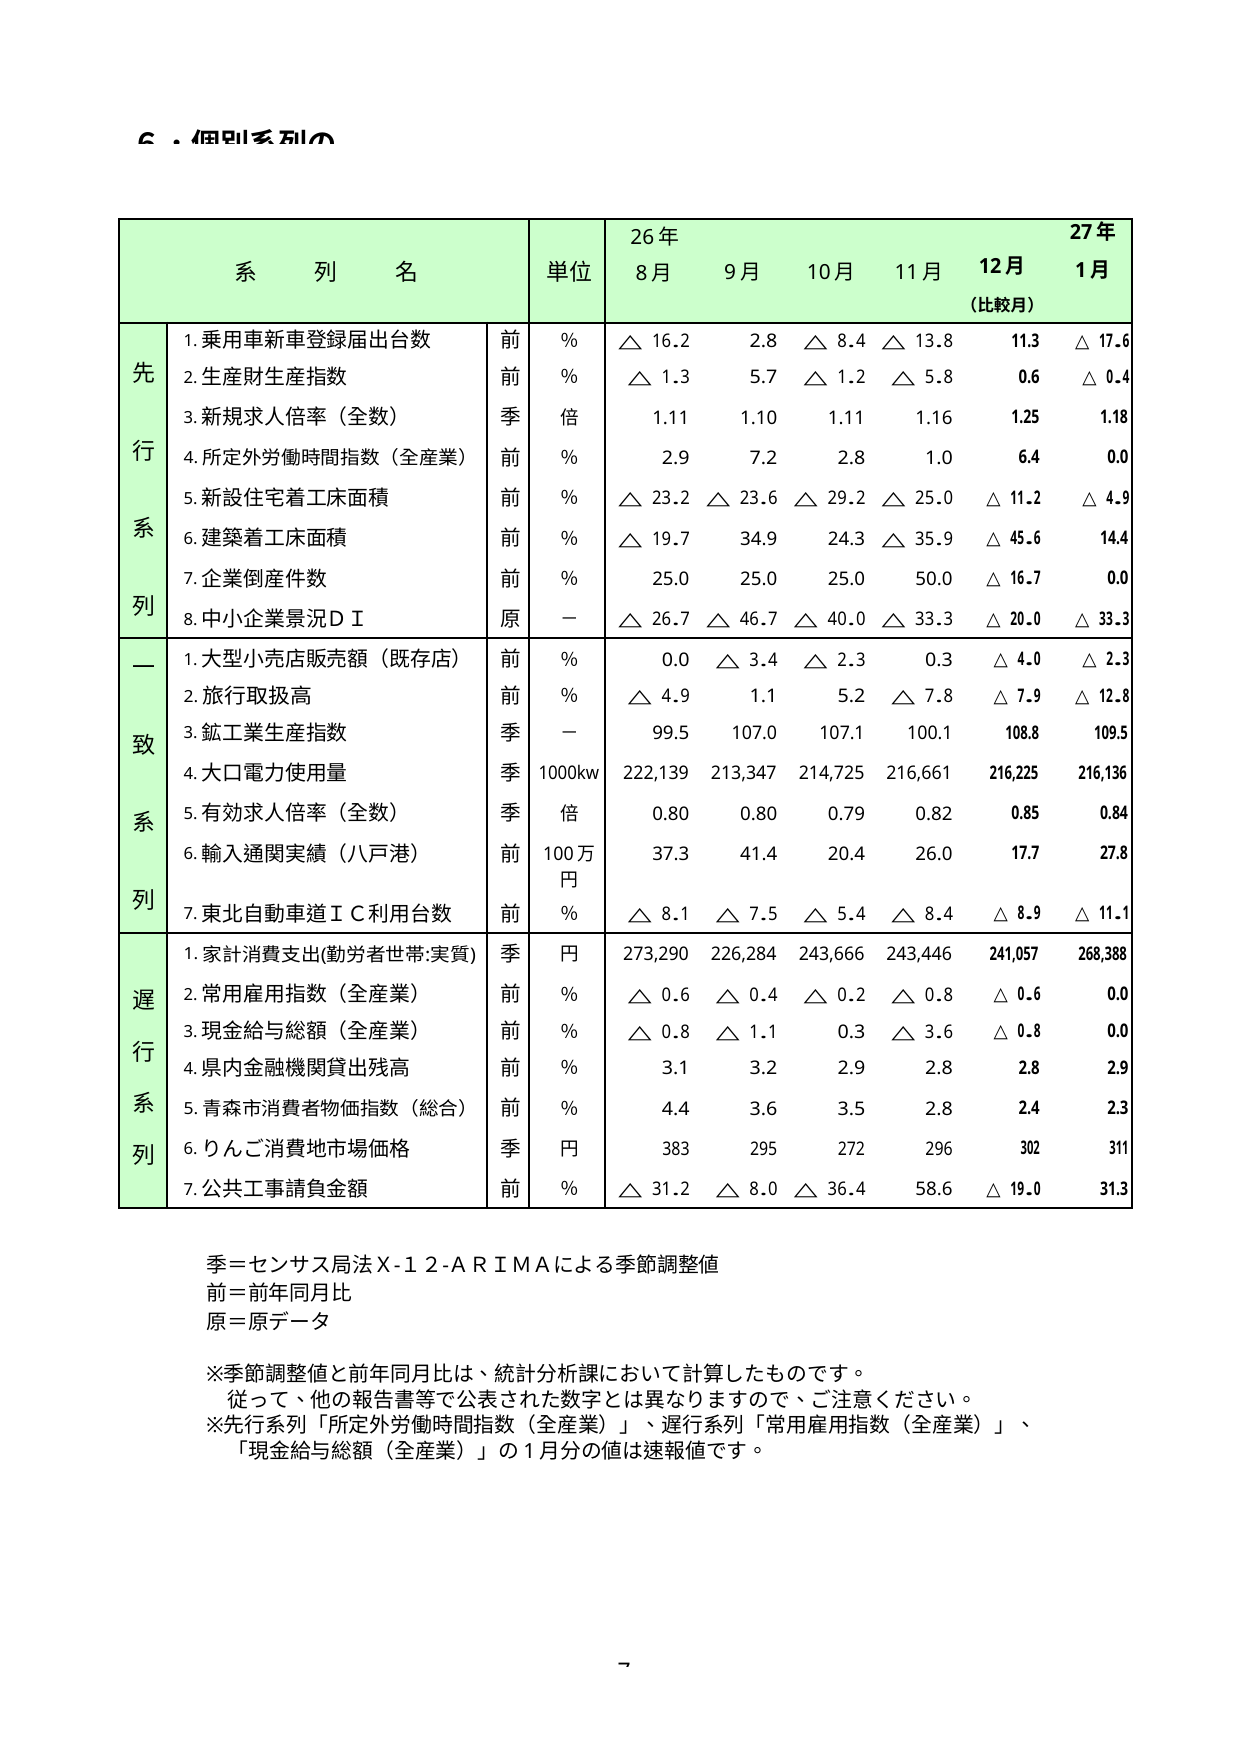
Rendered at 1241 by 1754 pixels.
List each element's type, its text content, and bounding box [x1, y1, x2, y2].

table_cell 107.1 [788, 712, 876, 751]
table_cell 1. 乗用車新車登録届出台数 [168, 324, 486, 357]
table_cell △ 26.7 [606, 597, 700, 637]
table_cell 季 [488, 791, 528, 831]
table_cell 1.11 [788, 395, 876, 435]
table_cell 1. 大型小売店販売額（既存店） [168, 639, 486, 676]
table_cell △ 16.7 [955, 556, 1052, 597]
table_cell 14.4 [1052, 516, 1131, 556]
table_cell 6.4 [955, 435, 1052, 476]
table_cell 季 [488, 934, 528, 972]
table_cell 前 [488, 1011, 528, 1047]
table_cell 7. 公共工事請負金額 [168, 1167, 486, 1207]
table_cell 1.25 [955, 395, 1052, 435]
table_cell 0.0 [1052, 972, 1131, 1011]
table_cell 50.0 [876, 556, 955, 597]
table_cell 20.4 [788, 831, 876, 891]
table_cell 2.9 [1052, 1048, 1131, 1086]
table_cell 4.4 [606, 1086, 700, 1126]
table_cell △ 0.4 [700, 972, 788, 1011]
table_cell △ 23.2 [606, 476, 700, 516]
table_cell 0.3 [788, 1011, 876, 1047]
table_header 9月 [700, 220, 788, 322]
table_cell 58.6 [876, 1167, 955, 1207]
table_cell ％ [530, 676, 604, 712]
table_cell 先行系 列 [120, 324, 166, 637]
table_cell △ 0.6 [955, 972, 1052, 1011]
table_cell 3. 現金給与総額（全産業） [168, 1011, 486, 1047]
table_cell △ 13.8 [876, 324, 955, 357]
table_cell 0.79 [788, 791, 876, 831]
table_cell 5. 新設住宅着工床面積 [168, 476, 486, 516]
table_cell 3. 新規求人倍率（全数） [168, 395, 486, 435]
table_cell △ 16.2 [606, 324, 700, 357]
table_cell 6. りんご消費地市場価格 [168, 1126, 486, 1167]
table_cell 37.3 [606, 831, 700, 891]
table_cell 倍 [530, 395, 604, 435]
table_cell 前 [488, 1048, 528, 1086]
table_cell 8. 中小企業景況ＤＩ [168, 597, 486, 637]
table_cell △ 7.8 [876, 676, 955, 712]
table_cell 2.9 [788, 1048, 876, 1086]
table_cell ％ [530, 972, 604, 1011]
table_cell △ 8.4 [876, 891, 955, 932]
table_cell △ 35.9 [876, 516, 955, 556]
table_cell 前 [488, 476, 528, 516]
table_cell 一致系 列 [120, 639, 166, 932]
table_cell △ 3.6 [876, 1011, 955, 1047]
table_cell 2. 旅行取扱高 [168, 676, 486, 712]
table_cell 27.8 [1052, 831, 1131, 891]
table_cell △ 0.8 [955, 1011, 1052, 1047]
table_cell ％ [530, 639, 604, 676]
table_cell 272 [788, 1126, 876, 1167]
table_cell 295 [700, 1126, 788, 1167]
table_cell 243,446 [876, 934, 955, 972]
table_cell 108.8 [955, 712, 1052, 751]
table_cell 214,725 [788, 751, 876, 791]
table_cell △ 3.4 [700, 639, 788, 676]
table_cell ％ [530, 324, 604, 357]
table_header 単位 [530, 220, 604, 322]
table_cell 5.2 [788, 676, 876, 712]
table_cell △ 40.0 [788, 597, 876, 637]
table_cell 5. 青森市消費者物価指数（総合） [168, 1086, 486, 1126]
table_cell ％ [530, 556, 604, 597]
table_cell △ 8.4 [788, 324, 876, 357]
table_cell 4. 大口電力使用量 [168, 751, 486, 791]
table_cell 2.8 [788, 435, 876, 476]
table_cell 25.0 [606, 556, 700, 597]
text 季＝センサス局法Ｘ-１２-ＡＲＩＭＡによる季節調整値前＝前年同月比 [206, 1250, 731, 1307]
table_cell 268,388 [1052, 934, 1131, 972]
table_cell 季 [488, 1126, 528, 1167]
table_cell 前 [488, 556, 528, 597]
table_cell 2.8 [955, 1048, 1052, 1086]
table_cell △ 5.8 [876, 357, 955, 395]
table_cell 2.9 [606, 435, 700, 476]
table_header 系 列 名 [120, 220, 528, 322]
table_cell 原 [488, 597, 528, 637]
table_cell ％ [530, 476, 604, 516]
table_cell △ 20.0 [955, 597, 1052, 637]
table_cell 7.2 [700, 435, 788, 476]
table_cell 0.0 [1052, 435, 1131, 476]
table_cell 6. 輸入通関実績（八戸港） [168, 831, 486, 891]
table_cell 1.0 [876, 435, 955, 476]
table_cell 2.8 [876, 1048, 955, 1086]
table_cell 季 [488, 751, 528, 791]
table_cell 302 [955, 1126, 1052, 1167]
table_cell 前 [488, 891, 528, 932]
table_cell ％ [530, 435, 604, 476]
text ※先行系列「所定外労働時間指数（全産業）」、遅行系列「常用雇用指数（全産業）」、 [206, 1412, 1159, 1438]
table_cell 25.0 [788, 556, 876, 597]
table_cell 1.11 [606, 395, 700, 435]
table_cell 100万円 [530, 831, 604, 891]
table_cell 26.0 [876, 831, 955, 891]
table_cell △ 7.5 [700, 891, 788, 932]
table_cell 226,284 [700, 934, 788, 972]
table_cell ％ [530, 357, 604, 395]
table_cell 前 [488, 831, 528, 891]
table_cell △ 12.8 [1052, 676, 1131, 712]
table_cell 0.85 [955, 791, 1052, 831]
text 「現金給与総額（全産業）」の1月分の値は速報値です。 [227, 1438, 1159, 1464]
table_cell 0.0 [606, 639, 700, 676]
table_cell － [530, 597, 604, 637]
table_cell △ 1.1 [700, 1011, 788, 1047]
table_cell 円 [530, 1126, 604, 1167]
table_cell 1.1 [700, 676, 788, 712]
table_cell 1. 家計消費支出(勤労者世帯:実質) [168, 934, 486, 972]
table_cell 11.3 [955, 324, 1052, 357]
table_cell ％ [530, 1167, 604, 1207]
table_cell △ 2.3 [788, 639, 876, 676]
table_cell △ 17.6 [1052, 324, 1131, 357]
table_cell 273,290 [606, 934, 700, 972]
table_cell 31.3 [1052, 1167, 1131, 1207]
table_cell 216,225 [955, 751, 1052, 791]
table_cell △ 8.9 [955, 891, 1052, 932]
table_cell 1.16 [876, 395, 955, 435]
table_cell 241,057 [955, 934, 1052, 972]
table_cell 109.5 [1052, 712, 1131, 751]
table_cell △ 7.9 [955, 676, 1052, 712]
table_header 12月 （比較月） [955, 220, 1052, 322]
table_cell △ 33.3 [1052, 597, 1131, 637]
table_cell 0.6 [955, 357, 1052, 395]
text 従って、他の報告書等で公表された数字とは異なりますので、ご注意ください。 [227, 1387, 1159, 1412]
table_cell 5.7 [700, 357, 788, 395]
table_cell △ 19.0 [955, 1167, 1052, 1207]
table_cell △ 11.1 [1052, 891, 1131, 932]
table_cell 25.0 [700, 556, 788, 597]
table_cell 0.84 [1052, 791, 1131, 831]
table_cell 41.4 [700, 831, 788, 891]
table_cell △ 33.3 [876, 597, 955, 637]
table_cell 2. 常用雇用指数（全産業） [168, 972, 486, 1011]
table_cell ％ [530, 1048, 604, 1086]
table_cell 2.8 [876, 1086, 955, 1126]
table_cell 2. 生産財生産指数 [168, 357, 486, 395]
table_cell △ 0.8 [876, 972, 955, 1011]
table_cell 前 [488, 1086, 528, 1126]
table_cell 前 [488, 324, 528, 357]
table_cell △ 11.2 [955, 476, 1052, 516]
table_cell 2.4 [955, 1086, 1052, 1126]
table_cell 季 [488, 712, 528, 751]
table_cell 遅行系列 [120, 934, 166, 1207]
table_cell △ 25.0 [876, 476, 955, 516]
table_cell △ 4.9 [606, 676, 700, 712]
table_cell 243,666 [788, 934, 876, 972]
table_cell 前 [488, 357, 528, 395]
text ※季節調整値と前年同月比は、統計分析課において計算したものです。 [206, 1360, 1159, 1387]
table_cell △ 4.9 [1052, 476, 1131, 516]
table_cell 24.3 [788, 516, 876, 556]
table_cell 216,661 [876, 751, 955, 791]
table_header 27年 1月 [1052, 220, 1131, 322]
table_cell 7. 企業倒産件数 [168, 556, 486, 597]
table_cell △ 0.6 [606, 972, 700, 1011]
table_cell 前 [488, 972, 528, 1011]
table_cell 0.80 [700, 791, 788, 831]
table_cell 0.80 [606, 791, 700, 831]
table_cell △ 0.4 [1052, 357, 1131, 395]
table_cell 216,136 [1052, 751, 1131, 791]
table_cell 34.9 [700, 516, 788, 556]
table_cell 107.0 [700, 712, 788, 751]
table_cell △ 1.2 [788, 357, 876, 395]
table_cell 213,347 [700, 751, 788, 791]
table_cell 17.7 [955, 831, 1052, 891]
table_cell 0.0 [1052, 1011, 1131, 1047]
table_cell ％ [530, 891, 604, 932]
table_cell △ 46.7 [700, 597, 788, 637]
table_cell 1000kw [530, 751, 604, 791]
table_cell 倍 [530, 791, 604, 831]
table_cell 0.82 [876, 791, 955, 831]
table_cell 0.3 [876, 639, 955, 676]
table_header 10月 [788, 220, 876, 322]
table_cell △ 2.3 [1052, 639, 1131, 676]
table_cell 222,139 [606, 751, 700, 791]
table_cell 1.18 [1052, 395, 1131, 435]
table_cell 0.0 [1052, 556, 1131, 597]
table_cell 円 [530, 934, 604, 972]
table_cell 1.10 [700, 395, 788, 435]
table_cell 前 [488, 639, 528, 676]
table_header 11月 [876, 220, 955, 322]
table_cell 3.1 [606, 1048, 700, 1086]
table_cell 4. 所定外労働時間指数（全産業） [168, 435, 486, 476]
table_cell △ 0.2 [788, 972, 876, 1011]
table_cell △ 4.0 [955, 639, 1052, 676]
table_cell 100.1 [876, 712, 955, 751]
table_cell △ 29.2 [788, 476, 876, 516]
table_cell 前 [488, 516, 528, 556]
table_cell 296 [876, 1126, 955, 1167]
table_cell △ 8.1 [606, 891, 700, 932]
table_cell 6. 建築着工床面積 [168, 516, 486, 556]
table_cell 3.5 [788, 1086, 876, 1126]
table_cell 4. 県内金融機関貸出残高 [168, 1048, 486, 1086]
table_cell △ 45.6 [955, 516, 1052, 556]
table_cell － [530, 712, 604, 751]
table_cell 7. 東北自動車道ＩＣ利用台数 [168, 891, 486, 932]
table_cell 5. 有効求人倍率（全数） [168, 791, 486, 831]
table_cell △ 19.7 [606, 516, 700, 556]
table_cell ％ [530, 1086, 604, 1126]
table_cell 前 [488, 676, 528, 712]
table_cell 99.5 [606, 712, 700, 751]
table_cell 前 [488, 1167, 528, 1207]
table_cell ％ [530, 516, 604, 556]
table_header 26年 8月 [606, 220, 700, 322]
table_cell 2.8 [700, 324, 788, 357]
table_cell △ 0.8 [606, 1011, 700, 1047]
table_cell ％ [530, 1011, 604, 1047]
table_cell 311 [1052, 1126, 1131, 1167]
table_cell 383 [606, 1126, 700, 1167]
table_cell 3. 鉱工業生産指数 [168, 712, 486, 751]
table_cell △ 5.4 [788, 891, 876, 932]
table_cell △ 1.3 [606, 357, 700, 395]
text 原＝原データ [206, 1307, 1159, 1335]
table_cell △ 8.0 [700, 1167, 788, 1207]
table_cell 3.6 [700, 1086, 788, 1126]
table_cell △ 23.6 [700, 476, 788, 516]
table_cell 2.3 [1052, 1086, 1131, 1126]
table_cell 前 [488, 435, 528, 476]
table_cell 季 [488, 395, 528, 435]
table_cell △ 31.2 [606, 1167, 700, 1207]
table_cell 3.2 [700, 1048, 788, 1086]
table_cell △ 36.4 [788, 1167, 876, 1207]
